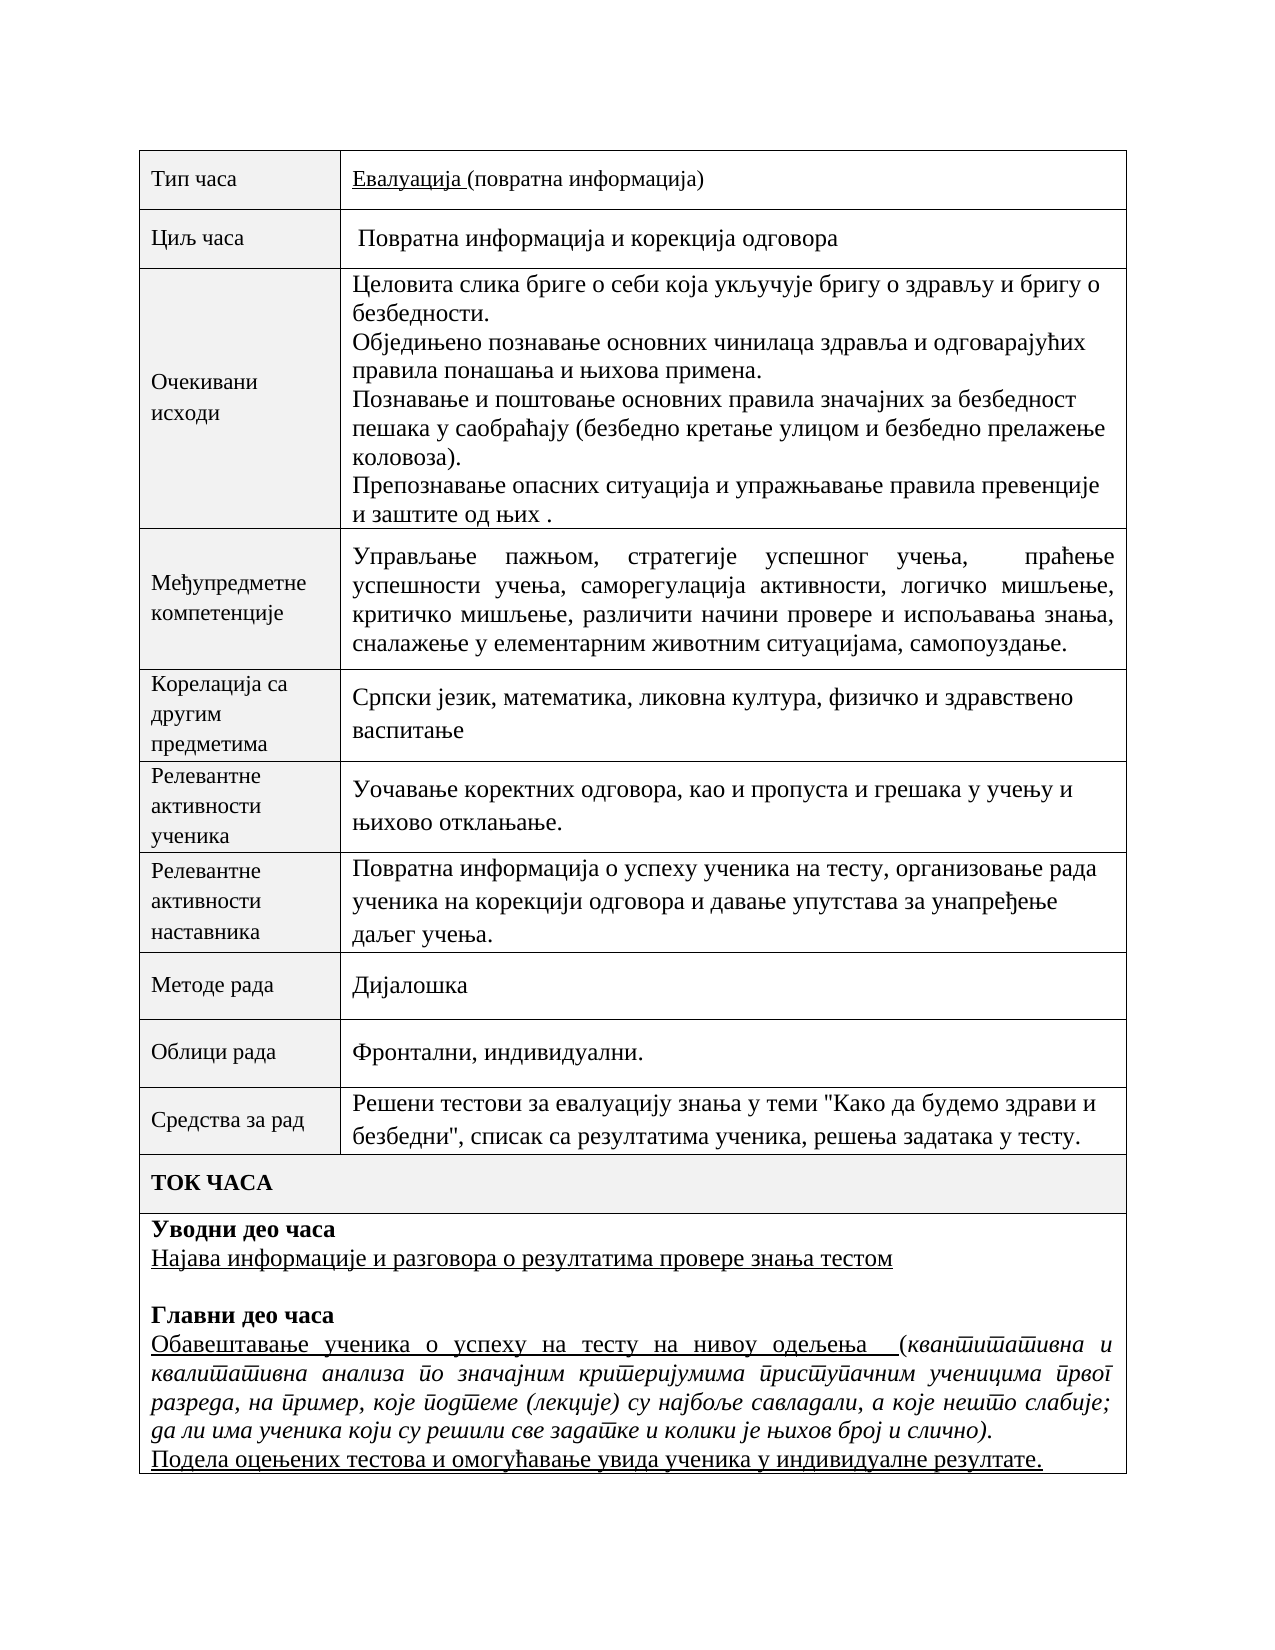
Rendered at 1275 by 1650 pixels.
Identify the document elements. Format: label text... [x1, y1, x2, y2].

table_cell Фронтални, индивидуални. [341, 1020, 1126, 1087]
table_cell Очекивани исходи [140, 269, 340, 528]
table_cell Решени тестови за евалуацију знања у теми ''Како да будемо здрави и безбедни'', списак са резултатима ученика, решења задатака у тесту. [341, 1088, 1126, 1154]
table_cell Циљ часа [140, 210, 340, 268]
table_cell ТОК ЧАСА [140, 1155, 1126, 1213]
table_cell Корелација са другим предметима [140, 670, 340, 761]
table_cell Целовита слика бриге о себи која укључује бригу о здрављу и бригу о безбедности. Обједињено познавање основних чинилаца здравља и одговарајућих правила понашања и њихова примена. Познавање и поштовање основних правила значајних за безбедност пешака у саобраћају (безбедно кретање улицом и безбедно прелажење коловоза). Препознавање опасних ситуација и упражњавање правила превенције и заштите од њих . [341, 269, 1126, 528]
table_cell Евалуација (повратна информација) [341, 151, 1126, 209]
table_cell Повратна информација и корекција одговора [341, 210, 1126, 268]
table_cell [140, 1214, 1126, 1473]
table_cell Међупредметне компетенције [140, 529, 340, 669]
table_cell Релевантне активности ученика [140, 762, 340, 852]
table_cell Релевантне активности наставника [140, 853, 340, 952]
table_cell Уочавање коректних одговора, као и пропуста и грешака у учењу и њихово отклањање. [341, 762, 1126, 852]
table_cell Облици рада [140, 1020, 340, 1087]
table_cell Методе рада [140, 953, 340, 1019]
table_cell Дијалошка [341, 953, 1126, 1019]
table_cell Средства за рад [140, 1088, 340, 1154]
table_cell Управљање пажњом, стратегије успешног учења, праћење успешности учења, саморегулација активности, логичко мишљење, критичко мишљење, различити начини провере и испољавања знања, сналажење у елементарним животним ситуацијама, самопоуздање. [341, 529, 1126, 669]
table_cell Тип часа [140, 151, 340, 209]
table_cell Српски језик, математика, ликовна култура, физичко и здравствено васпитање [341, 670, 1126, 761]
table_cell Повратна информација о успеху ученика на тесту, организовање рада ученика на корекцији одговора и давање упутстава за унапређење даљег учења. [341, 853, 1126, 952]
